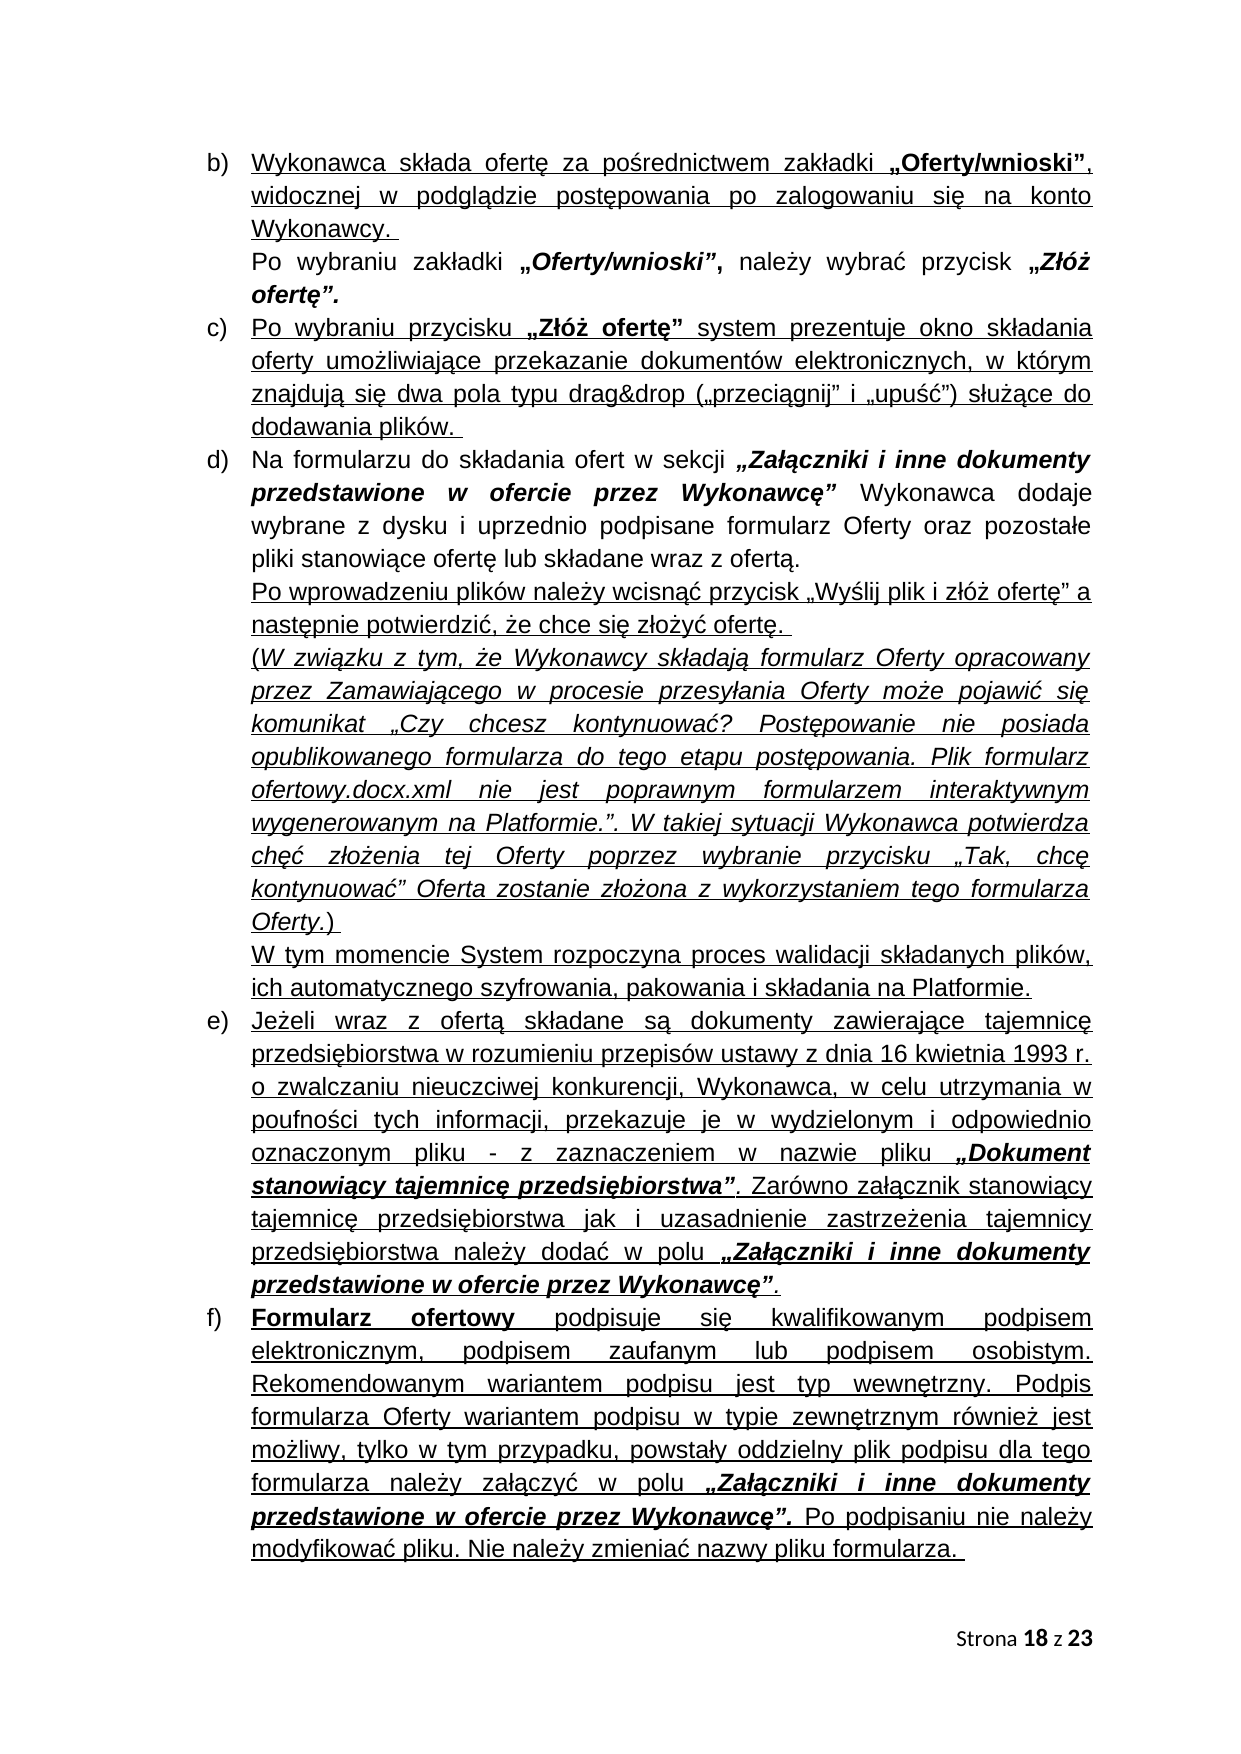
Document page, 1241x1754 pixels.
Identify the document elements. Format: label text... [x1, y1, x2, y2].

text (W związku z tym, że Wykonawcy składają formularz Oferty opracowany przez Zamawiającego w procesie przesyłania Oferty może pojawić się komunikat „Czy chcesz kontynuować? Postępowanie nie posiada opublikowanego formularza do tego etapu postępowania. Plik formularz ofertowy.docx.xml nie jest poprawnym formularzem interaktywnym wygenerowanym na Platformie.”. W takiej sytuacji Wykonawca potwierdza chęć złożenia tej Oferty poprzez wybranie przycisku „Tak, chcę kontynuować” Oferta zostanie złożona z wykorzystaniem tego formularza Oferty.) [251, 643, 1093, 936]
list Po wybraniu przycisku „Złóż ofertę” system prezentuje okno składania oferty umożliwiające przekazanie dokumentów elektronicznych, w którym znajdują się dwa pola typu drag&drop („przeciągnij” i „upuść”) służące do dodawania plików. [207, 313, 1093, 441]
text Po wprowadzeniu plików należy wcisnąć przycisk „Wyślij plik i złóż ofertę” a następnie potwierdzić, że chce się złożyć ofertę. [251, 577, 1093, 639]
list Wykonawca składa ofertę za pośrednictwem zakładki „Oferty/wnioski”, widocznej w podglądzie postępowania po zalogowaniu się na konto Wykonawcy. [207, 148, 1093, 242]
list Na formularzu do składania ofert w sekcji „Załączniki i inne dokumenty przedstawione w ofercie przez Wykonawcę” Wykonawca dodaje wybrane z dysku i uprzednio podpisane formularz Oferty oraz pozostałe pliki stanowiące ofertę lub składane wraz z ofertą. [207, 445, 1093, 573]
text Po wybraniu zakładki „Oferty/wnioski”, należy wybrać przycisk „Złóż ofertę”. [251, 247, 1093, 308]
list Jeżeli wraz z ofertą składane są dokumenty zawierające tajemnicę przedsiębiorstwa w rozumieniu przepisów ustawy z dnia 16 kwietnia 1993 r. o zwalczaniu nieuczciwej konkurencji, Wykonawca, w celu utrzymania w poufności tych informacji, przekazuje je w wydzielonym i odpowiednio oznaczonym pliku - z zaznaczeniem w nazwie pliku „Dokument stanowiący tajemnicę przedsiębiorstwa”. Zarówno załącznik stanowiący tajemnicę przedsiębiorstwa jak i uzasadnienie zastrzeżenia tajemnicy przedsiębiorstwa należy dodać w polu „Załączniki i inne dokumenty przedstawione w ofercie przez Wykonawcę”. [207, 1006, 1093, 1299]
text W tym momencie System rozpoczyna proces walidacji składanych plików, ich automatycznego szyfrowania, pakowania i składania na Platformie. [251, 940, 1093, 965]
list Formularz ofertowy podpisuje się kwalifikowanym podpisem elektronicznym, podpisem zaufanym lub podpisem osobistym. Rekomendowanym wariantem podpisu jest typ wewnętrzny. Podpis formularza Oferty wariantem podpisu w typie zewnętrznym również jest możliwy, tylko w tym przypadku, powstały oddzielny plik podpisu dla tego formularza należy załączyć w polu „Załączniki i inne dokumenty przedstawione w ofercie przez Wykonawcę”. Po podpisaniu nie należy modyfikować pliku. Nie należy zmieniać nazwy pliku formularza. [207, 1303, 1093, 1563]
text W tym momencie System rozpoczyna proces walidacji składanych plików, ich automatycznego szyfrowania, pakowania i składania na Platformie. [251, 966, 1093, 1002]
